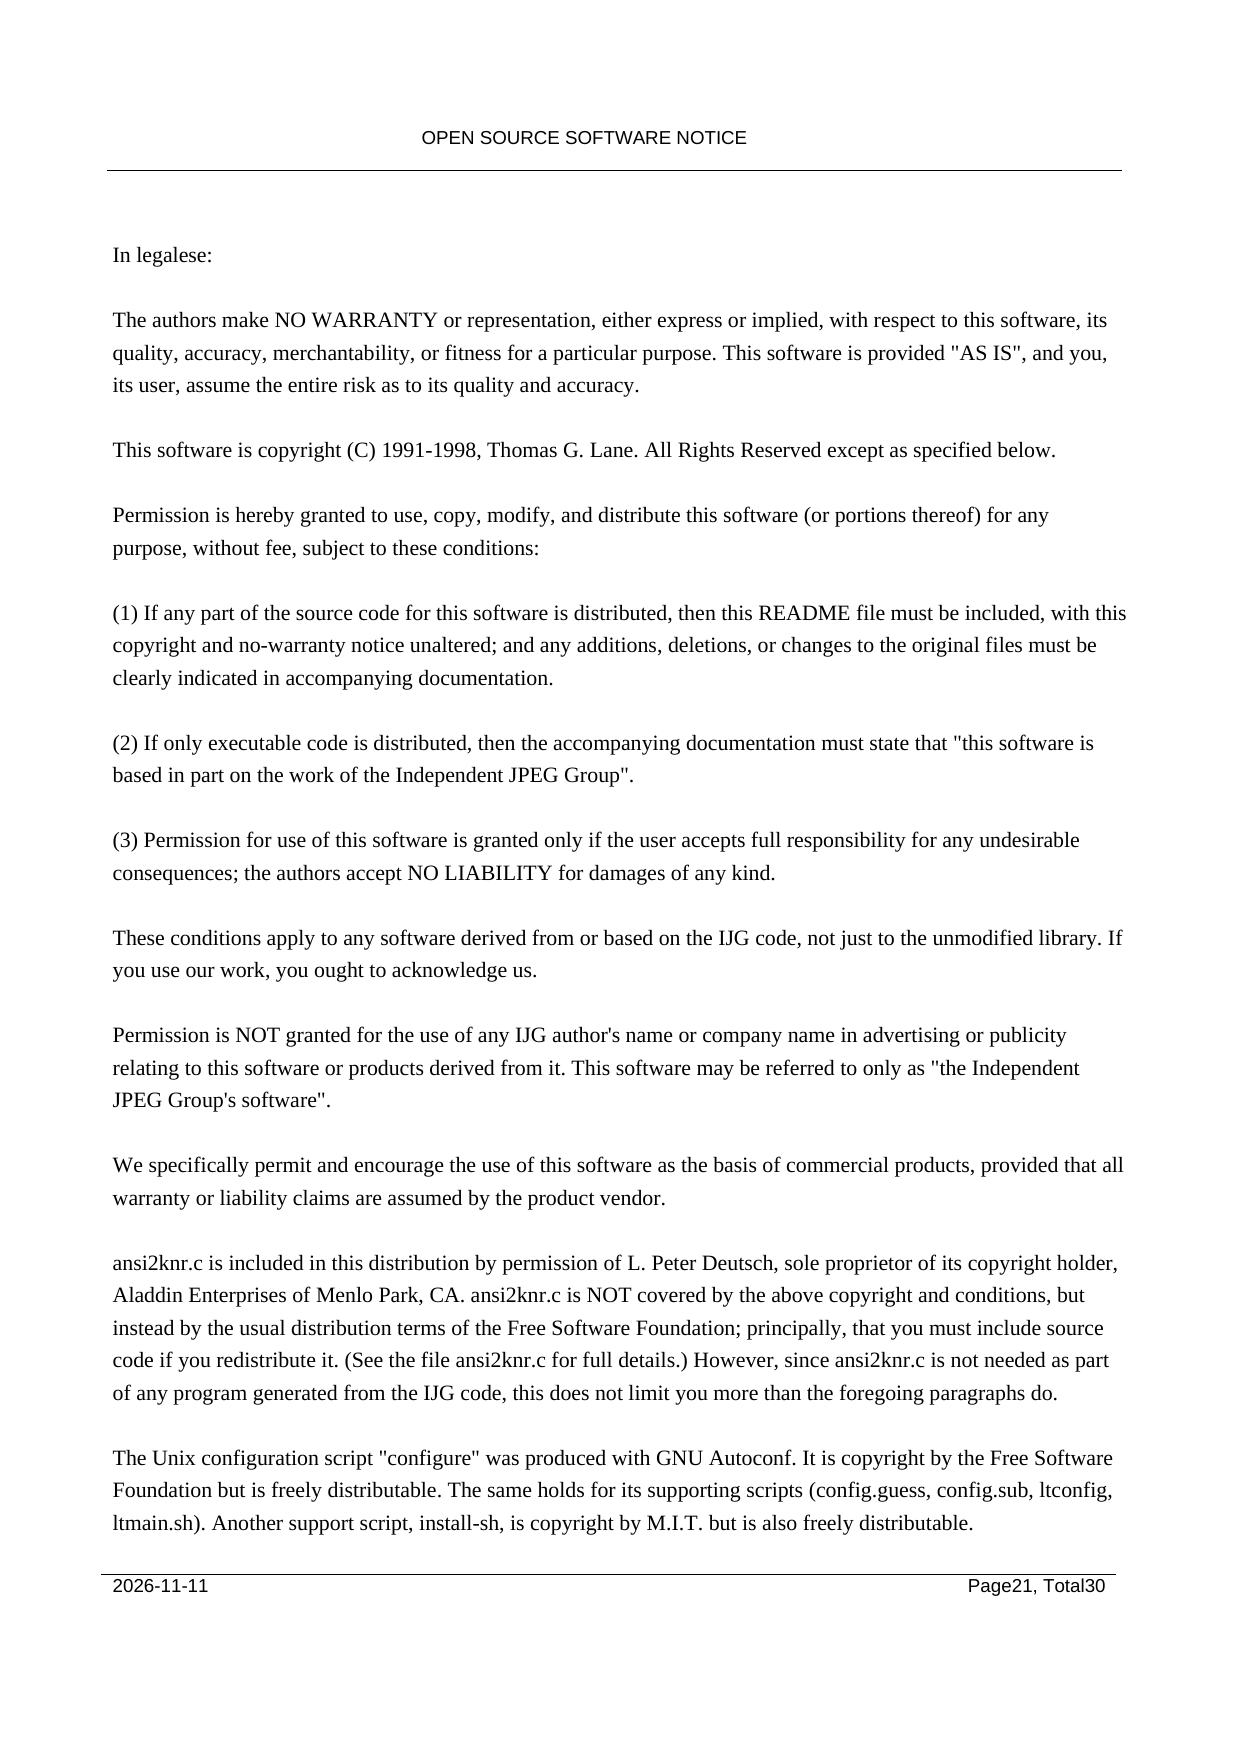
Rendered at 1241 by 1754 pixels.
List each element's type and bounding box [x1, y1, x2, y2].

text [112, 206, 1128, 1539]
